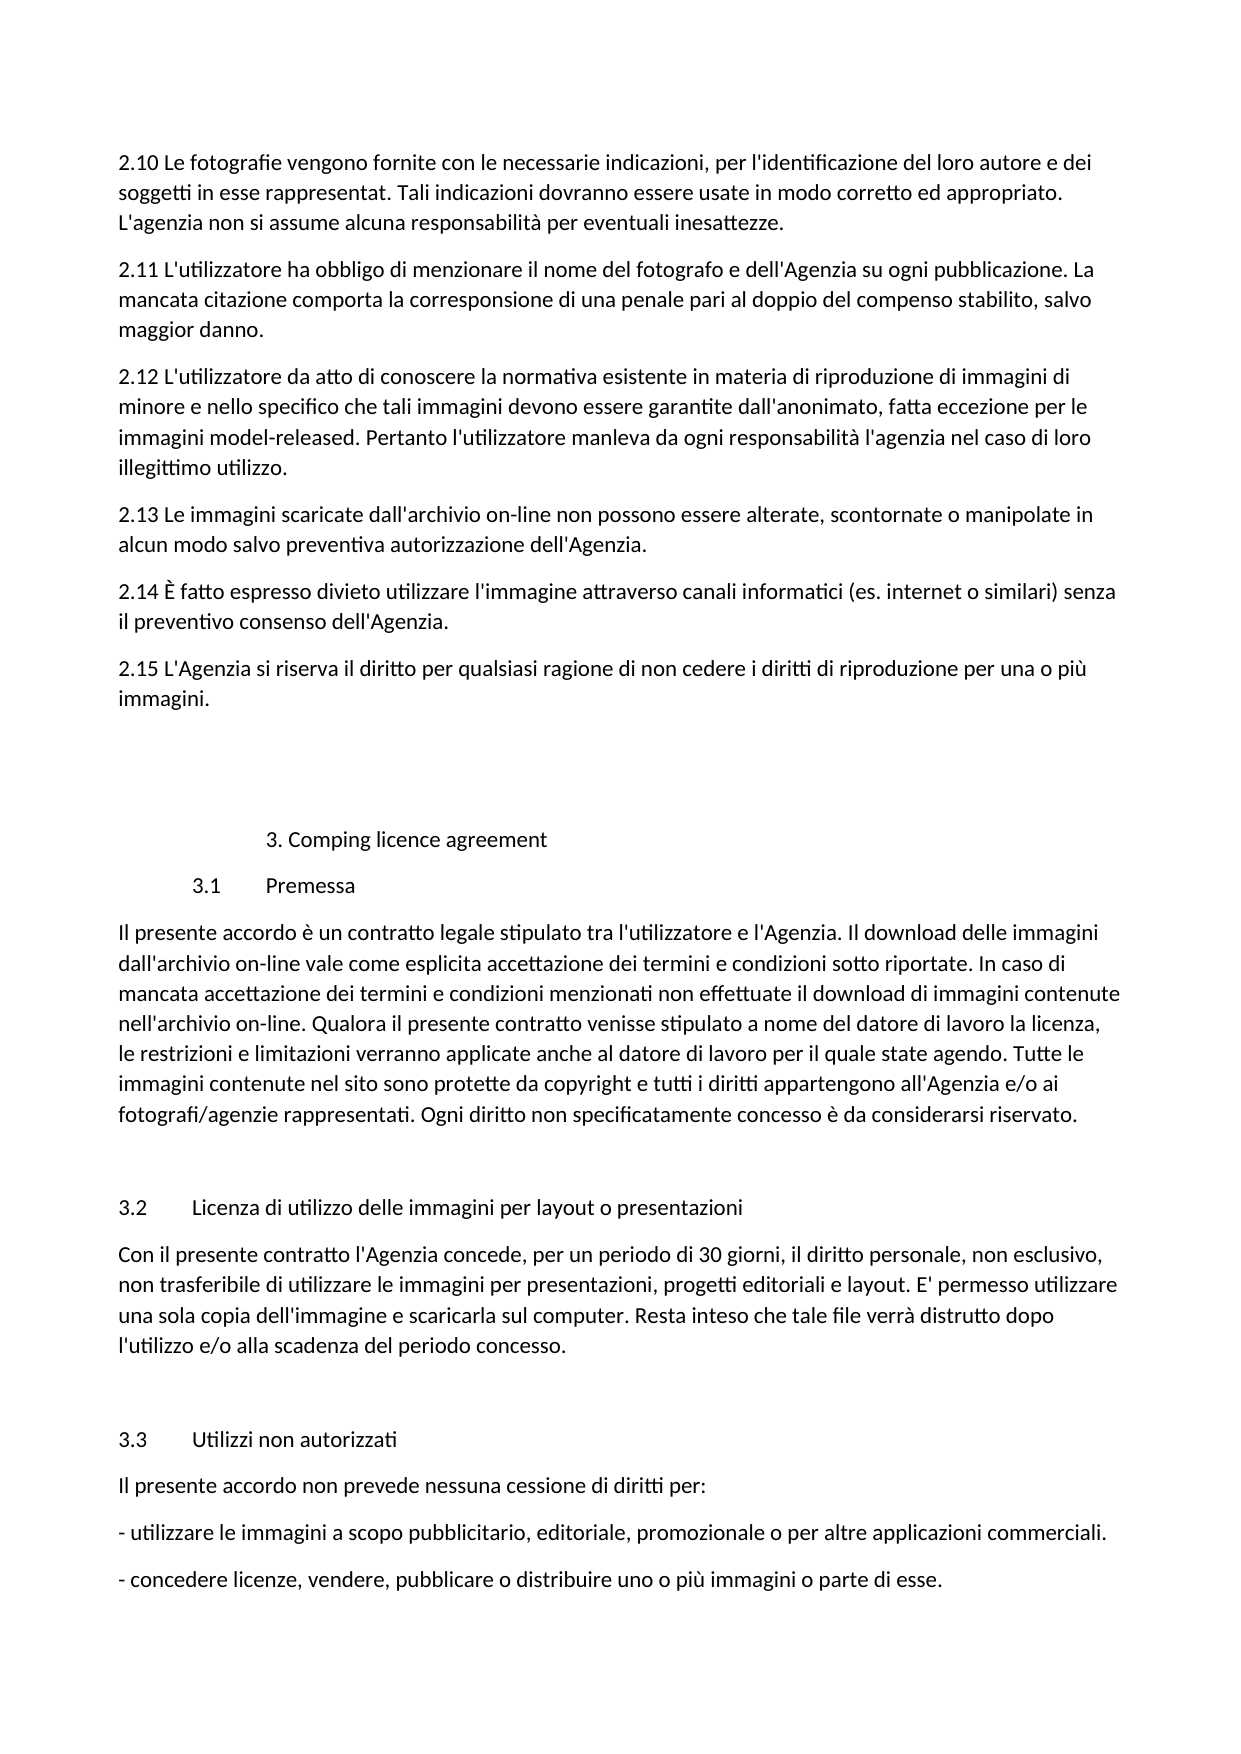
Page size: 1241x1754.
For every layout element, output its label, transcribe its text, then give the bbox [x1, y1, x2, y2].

text Con il presente contratto l'Agenzia concede, per un periodo di 30 giorni, il diritto personale, non esclusivo, non trasferibile di utilizzare le immagini per presentazioni, progetti editoriali e layout. E' permesso utilizzare una sola copia dell'immagine e scaricarla sul computer. Resta inteso che tale file verrà distrutto dopo l'utilizzo e/o alla scadenza del periodo concesso. [118, 1240, 1122, 1359]
text 2.11 L'utilizzatore ha obbligo di menzionare il nome del fotografo e dell'Agenzia su ogni pubblicazione. La mancata citazione comporta la corresponsione di una penale pari al doppio del compenso stabilito, salvo maggior danno. [118, 255, 1122, 343]
text 2.15 L'Agenzia si riserva il diritto per qualsiasi ragione di non cedere i diritti di riproduzione per una o più immagini. [118, 654, 1122, 712]
text 2.13 Le immagini scaricate dall'archivio on-line non possono essere alterate, scontornate o manipolate in alcun modo salvo preventiva autorizzazione dell'Agenzia. [118, 500, 1122, 558]
text Il presente accordo non prevede nessuna cessione di diritti per: [118, 1472, 1122, 1499]
text 3.1 Premessa [118, 872, 1122, 899]
text 3. Comping licence agreement [118, 825, 1122, 853]
text - concedere licenze, vendere, pubblicare o distribuire uno o più immagini o parte di esse. [118, 1565, 1122, 1593]
text 2.10 Le fotografie vengono fornite con le necessarie indicazioni, per l'identificazione del loro autore e dei soggetti in esse rappresentat. Tali indicazioni dovranno essere usate in modo corretto ed appropriato. L'agenzia non si assume alcuna responsabilità per eventuali inesattezze. [118, 148, 1122, 236]
text Il presente accordo è un contratto legale stipulato tra l'utilizzatore e l'Agenzia. Il download delle immagini dall'archivio on-line vale come esplicita accettazione dei termini e condizioni sotto riportate. In caso di mancata accettazione dei termini e condizioni menzionati non effettuate il download di immagini contenute nell'archivio on-line. Qualora il presente contratto venisse stipulato a nome del datore di lavoro la licenza, le restrizioni e limitazioni verranno applicate anche al datore di lavoro per il quale state agendo. Tutte le immagini contenute nel sito sono protette da copyright e tutti i diritti appartengono all'Agenzia e/o ai fotografi/agenzie rappresentati. Ogni diritto non specificatamente concesso è da considerarsi riservato. [118, 918, 1122, 1128]
text - utilizzare le immagini a scopo pubblicitario, editoriale, promozionale o per altre applicazioni commerciali. [118, 1518, 1122, 1546]
text 2.12 L'utilizzatore da atto di conoscere la normativa esistente in materia di riproduzione di immagini di minore e nello specifico che tali immagini devono essere garantite dall'anonimato, fatta eccezione per le immagini model-released. Pertanto l'utilizzatore manleva da ogni responsabilità l'agenzia nel caso di loro illegittimo utilizzo. [118, 362, 1122, 481]
text 3.3 Utilizzi non autorizzati [118, 1425, 1122, 1453]
text 2.14 È fatto espresso divieto utilizzare l'immagine attraverso canali informatici (es. internet o similari) senza il preventivo consenso dell'Agenzia. [118, 577, 1122, 635]
text 3.2 Licenza di utilizzo delle immagini per layout o presentazioni [118, 1193, 1122, 1221]
